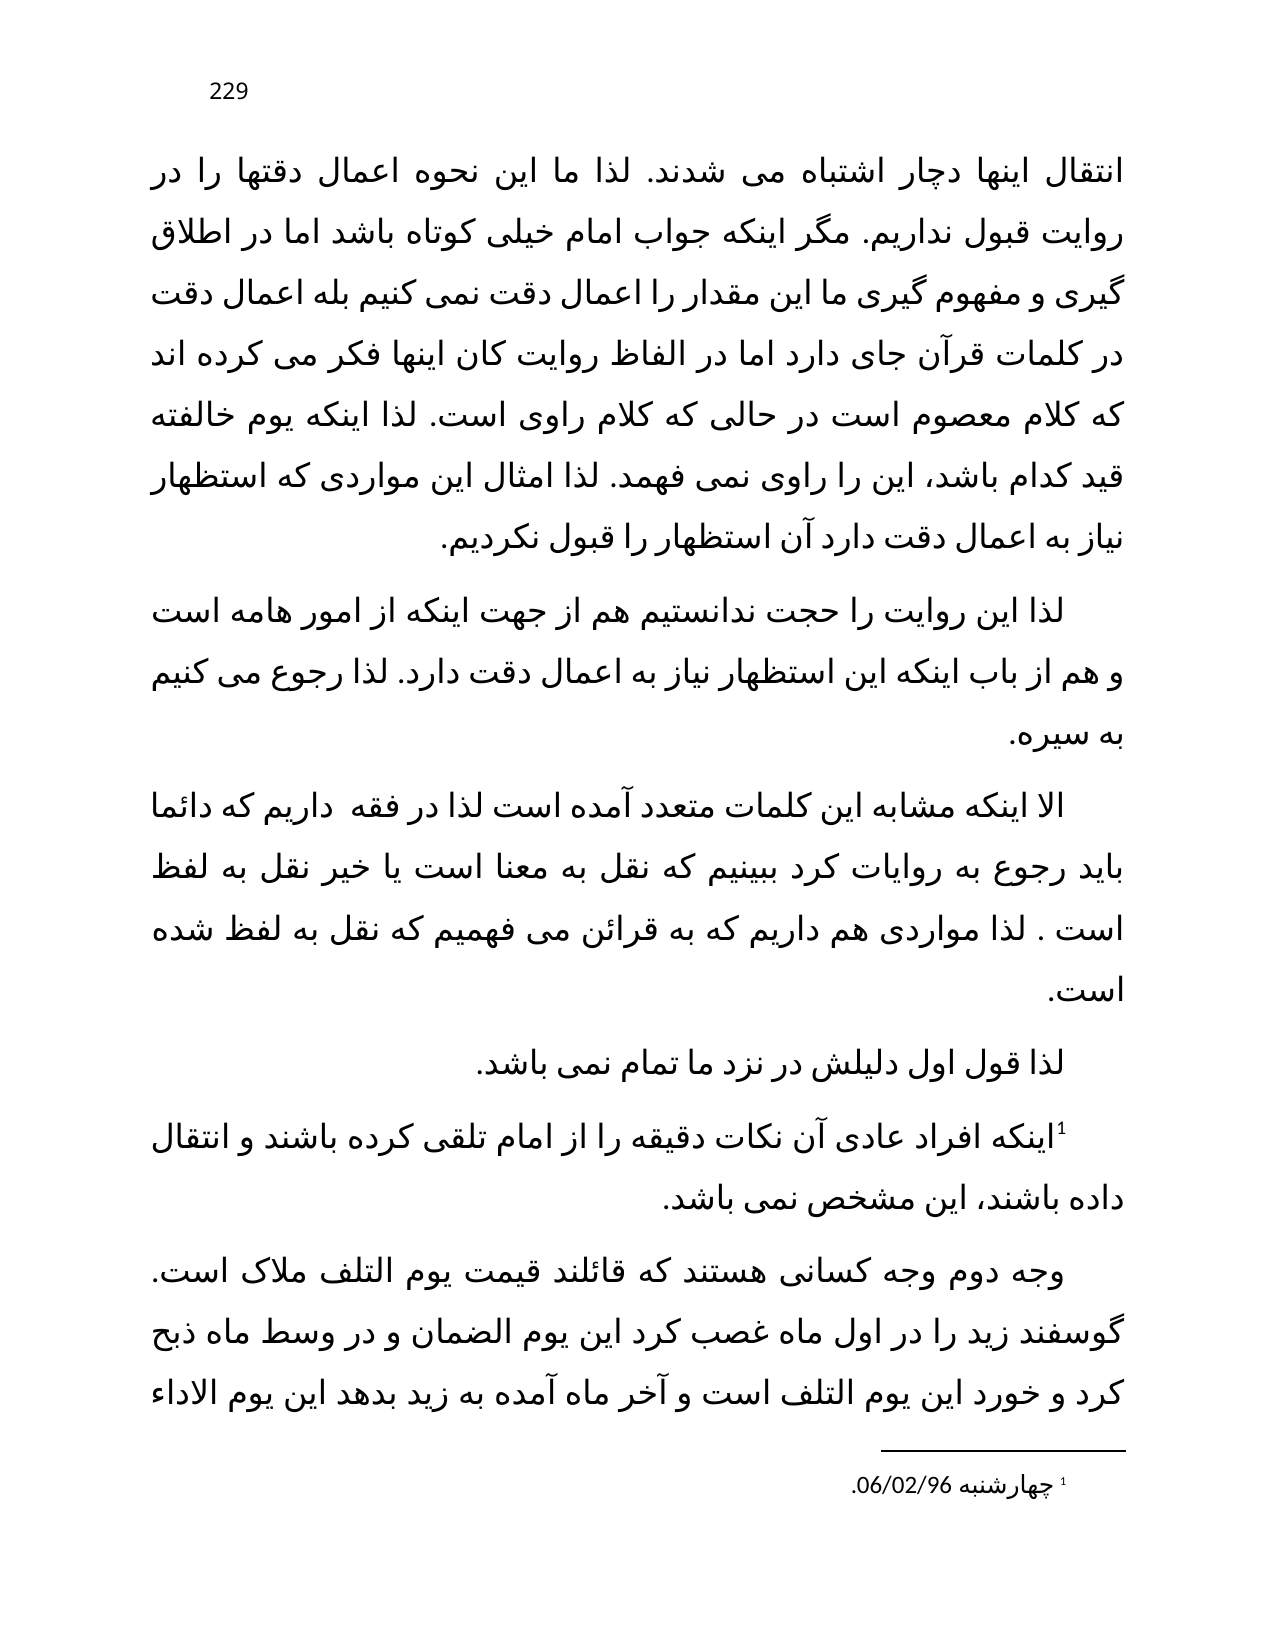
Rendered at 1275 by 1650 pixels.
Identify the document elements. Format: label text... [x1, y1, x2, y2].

text لذا قول اول دلیلش در نزد ما تمام نمی باشد. [150, 1042, 1125, 1083]
text لذا این روایت را حجت ندانستیم هم از جهت اینکه از امور هامه است و هم از باب اینکه این استظهار نیاز به اعمال دقت دارد. لذا رجوع می کنیم به سیره. [150, 590, 1125, 753]
text الا اینکه مشابه این کلمات متعدد آمده است لذا در فقه داریم که دائما باید رجوع به روایات کرد ببینیم که نقل به معنا است یا خیر نقل به لفظ است . لذا مواردی هم داریم که به قرائن می فهمیم که نقل به لفظ شده است. [150, 785, 1125, 1009]
text اینکه افراد عادی آن نکات دقیقه را از امام تلقی کرده باشند و انتقال داده باشند، این مشخص نمی باشد. [150, 1116, 1125, 1217]
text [150, 150, 1125, 557]
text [150, 1250, 1125, 1413]
